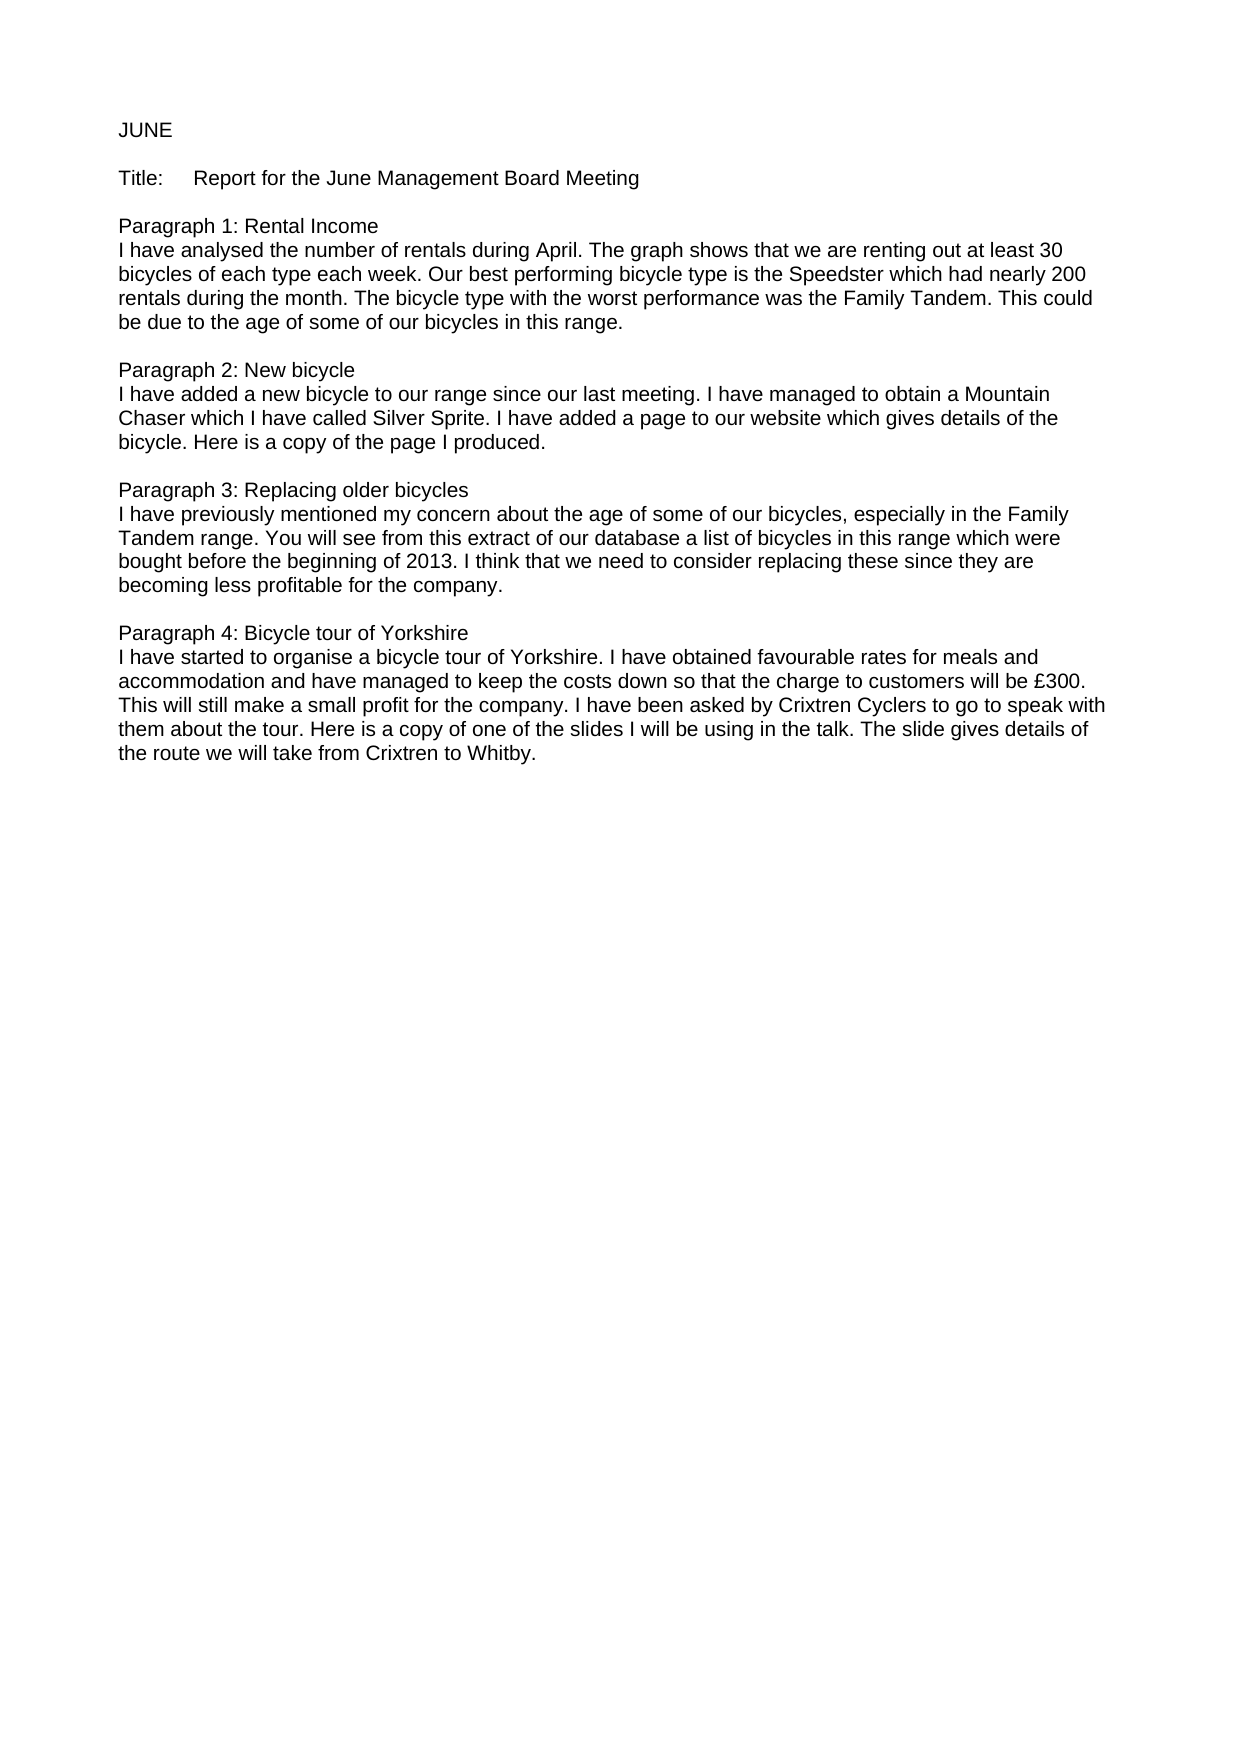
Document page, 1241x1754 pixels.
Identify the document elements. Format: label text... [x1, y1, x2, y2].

text Paragraph 2: New bicycle [118, 358, 1122, 382]
text Paragraph 4: Bicycle tour of Yorkshire [118, 621, 1122, 645]
text Title: Report for the June Management Board Meeting [118, 166, 1122, 190]
text I have started to organise a bicycle tour of Yorkshire. I have obtained favourable rates for meals and accommodation and have managed to keep the costs down so that the charge to customers will be £300. This will still make a small profit for the company. I have been asked by Crixtren Cyclers to go to speak with them about the tour. Here is a copy of one of the slides I will be using in the talk. The slide gives details of the route we will take from Crixtren to Whitby. [118, 645, 1122, 765]
text I have analysed the number of rentals during April. The graph shows that we are renting out at least 30 bicycles of each type each week. Our best performing bicycle type is the Speedster which had nearly 200 rentals during the month. The bicycle type with the worst performance was the Family Tandem. This could be due to the age of some of our bicycles in this range. [118, 238, 1122, 334]
text JUNE [118, 118, 1122, 142]
text Paragraph 1: Rental Income [118, 214, 1122, 238]
text I have added a new bicycle to our range since our last meeting. I have managed to obtain a Mountain Chaser which I have called Silver Sprite. I have added a page to our website which gives details of the bicycle. Here is a copy of the page I produced. [118, 382, 1122, 453]
text I have previously mentioned my concern about the age of some of our bicycles, especially in the Family Tandem range. You will see from this extract of our database a list of bicycles in this range which were bought before the beginning of 2013. I think that we need to consider replacing these since they are becoming less profitable for the company. [118, 501, 1122, 597]
text Paragraph 3: Replacing older bicycles [118, 477, 1122, 501]
